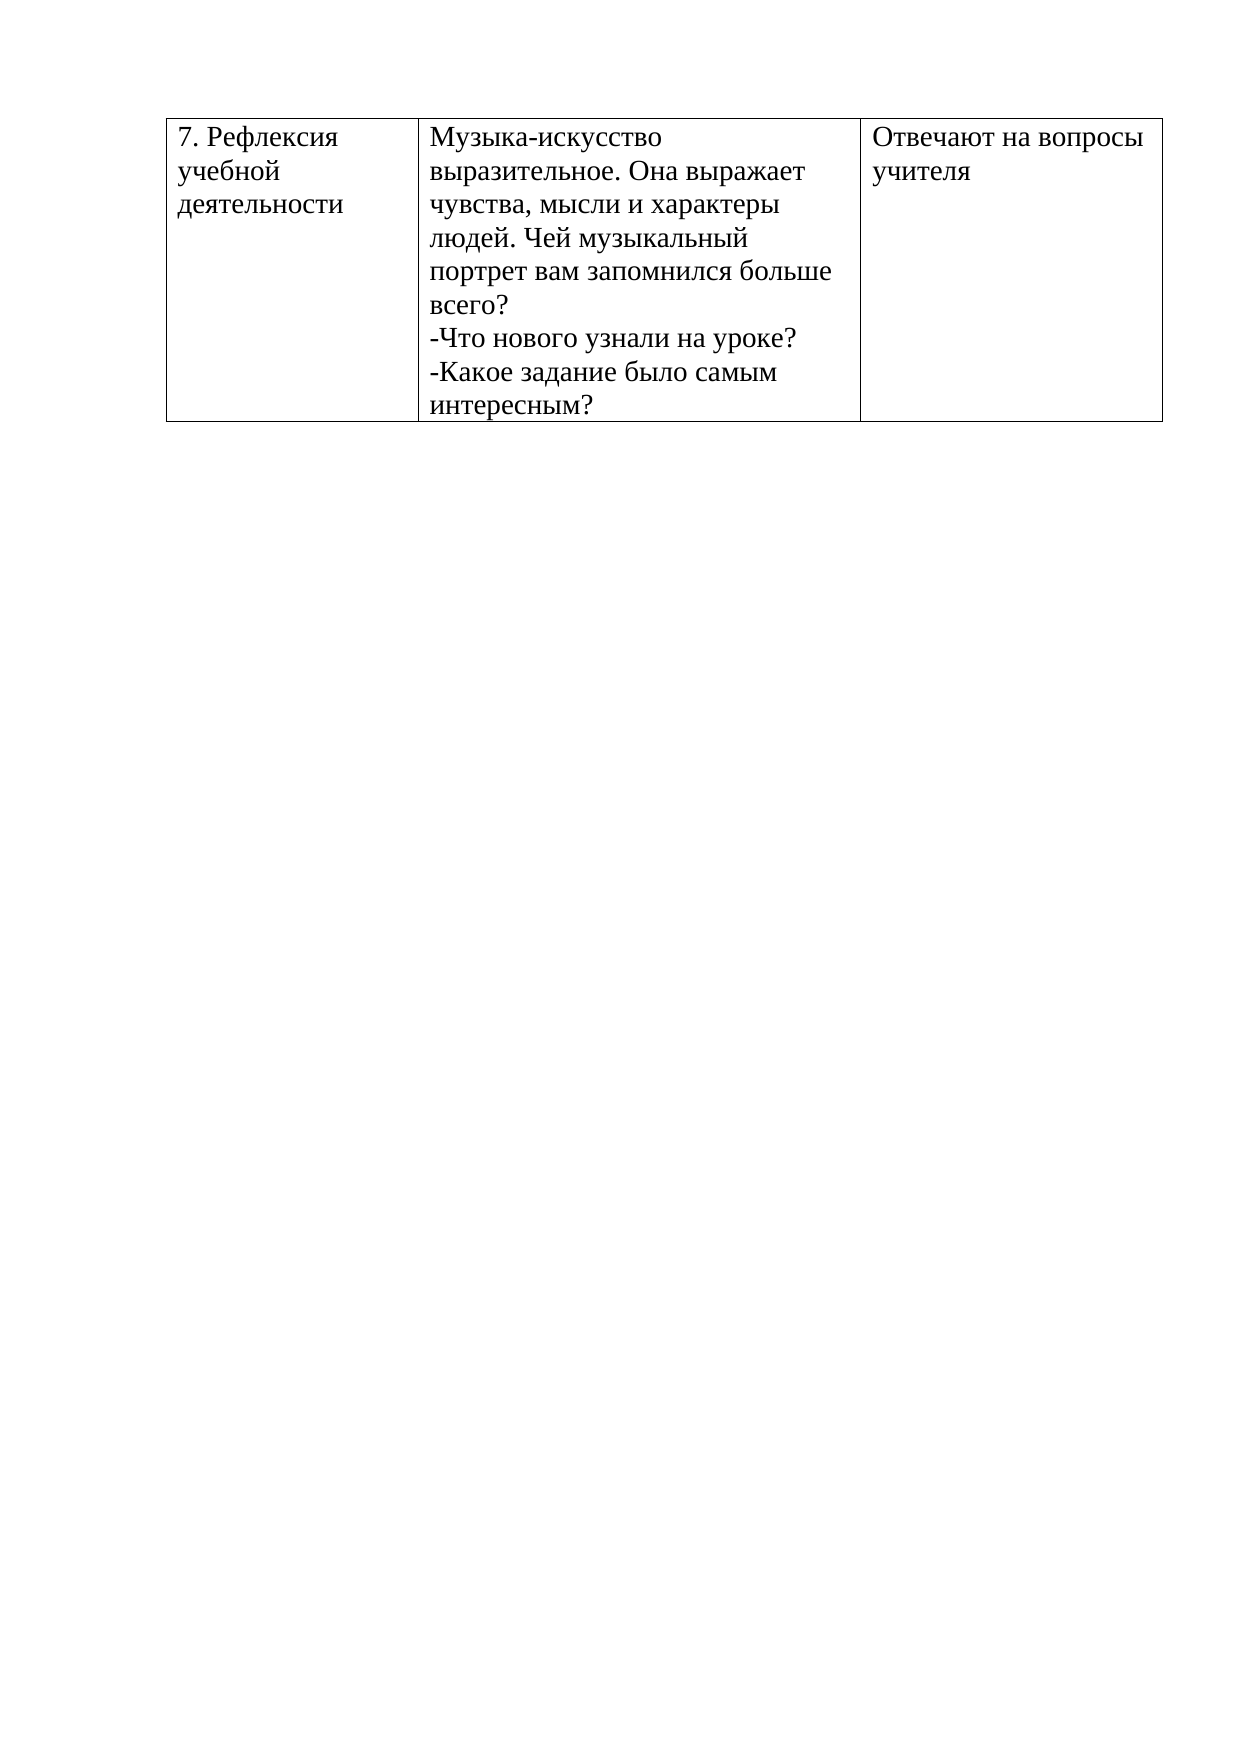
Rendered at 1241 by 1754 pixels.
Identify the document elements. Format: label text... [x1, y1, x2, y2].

table_cell 7. Рефлексия учебной деятельности [167, 119, 418, 421]
table_cell Отвечают на вопросы учителя [861, 119, 1162, 421]
table_cell Музыка-искусство выразительное. Она выражает чувства, мысли и характеры людей. Чей музыкальный портрет вам запомнился больше всего? -Что нового узнали на уроке? -Какое задание было самым интересным? [419, 119, 860, 421]
